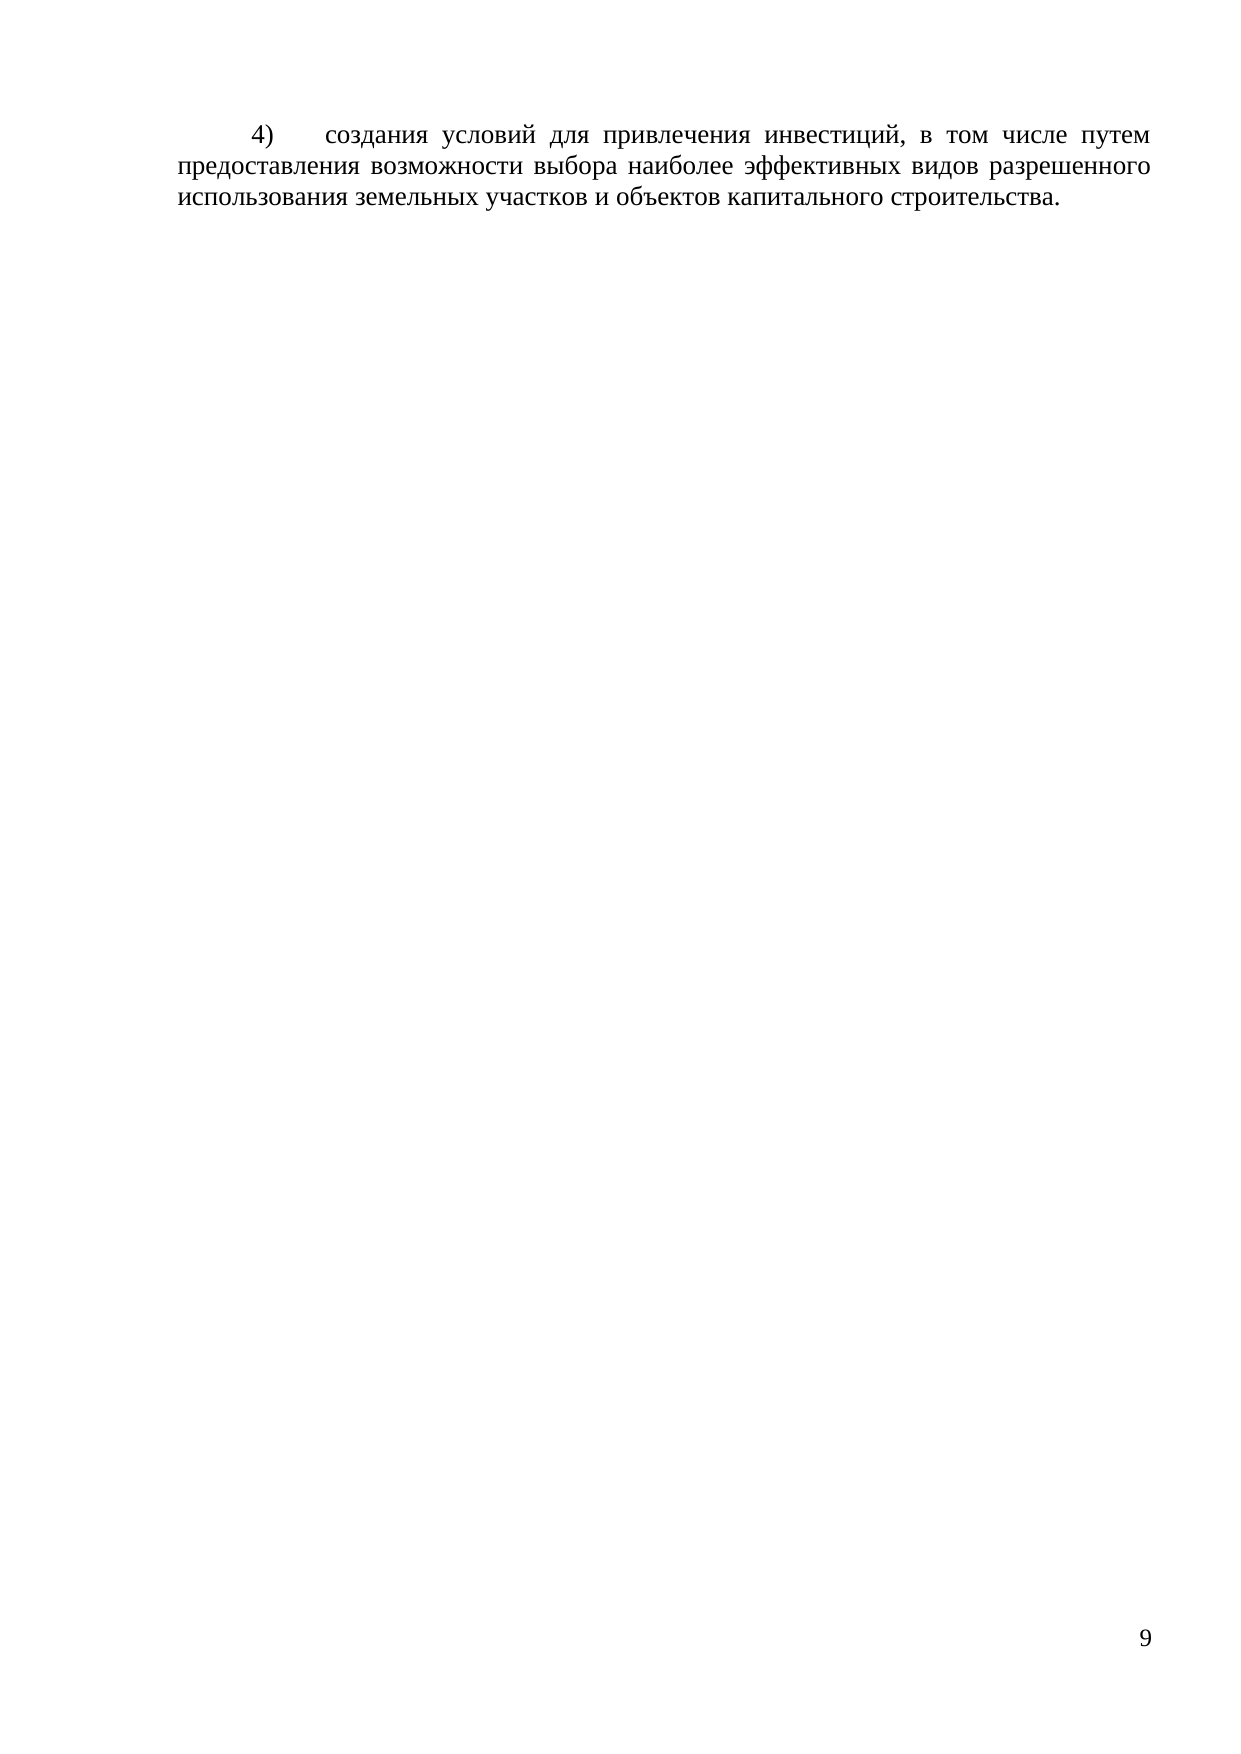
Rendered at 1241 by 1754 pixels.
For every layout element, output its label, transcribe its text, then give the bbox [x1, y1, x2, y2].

text 4) создания условий для привлечения инвестиций, в том числе путем предоставления возможности выбора наиболее эффективных видов разрешенного использования земельных участков и объектов капитального строительства. [177, 118, 1152, 212]
